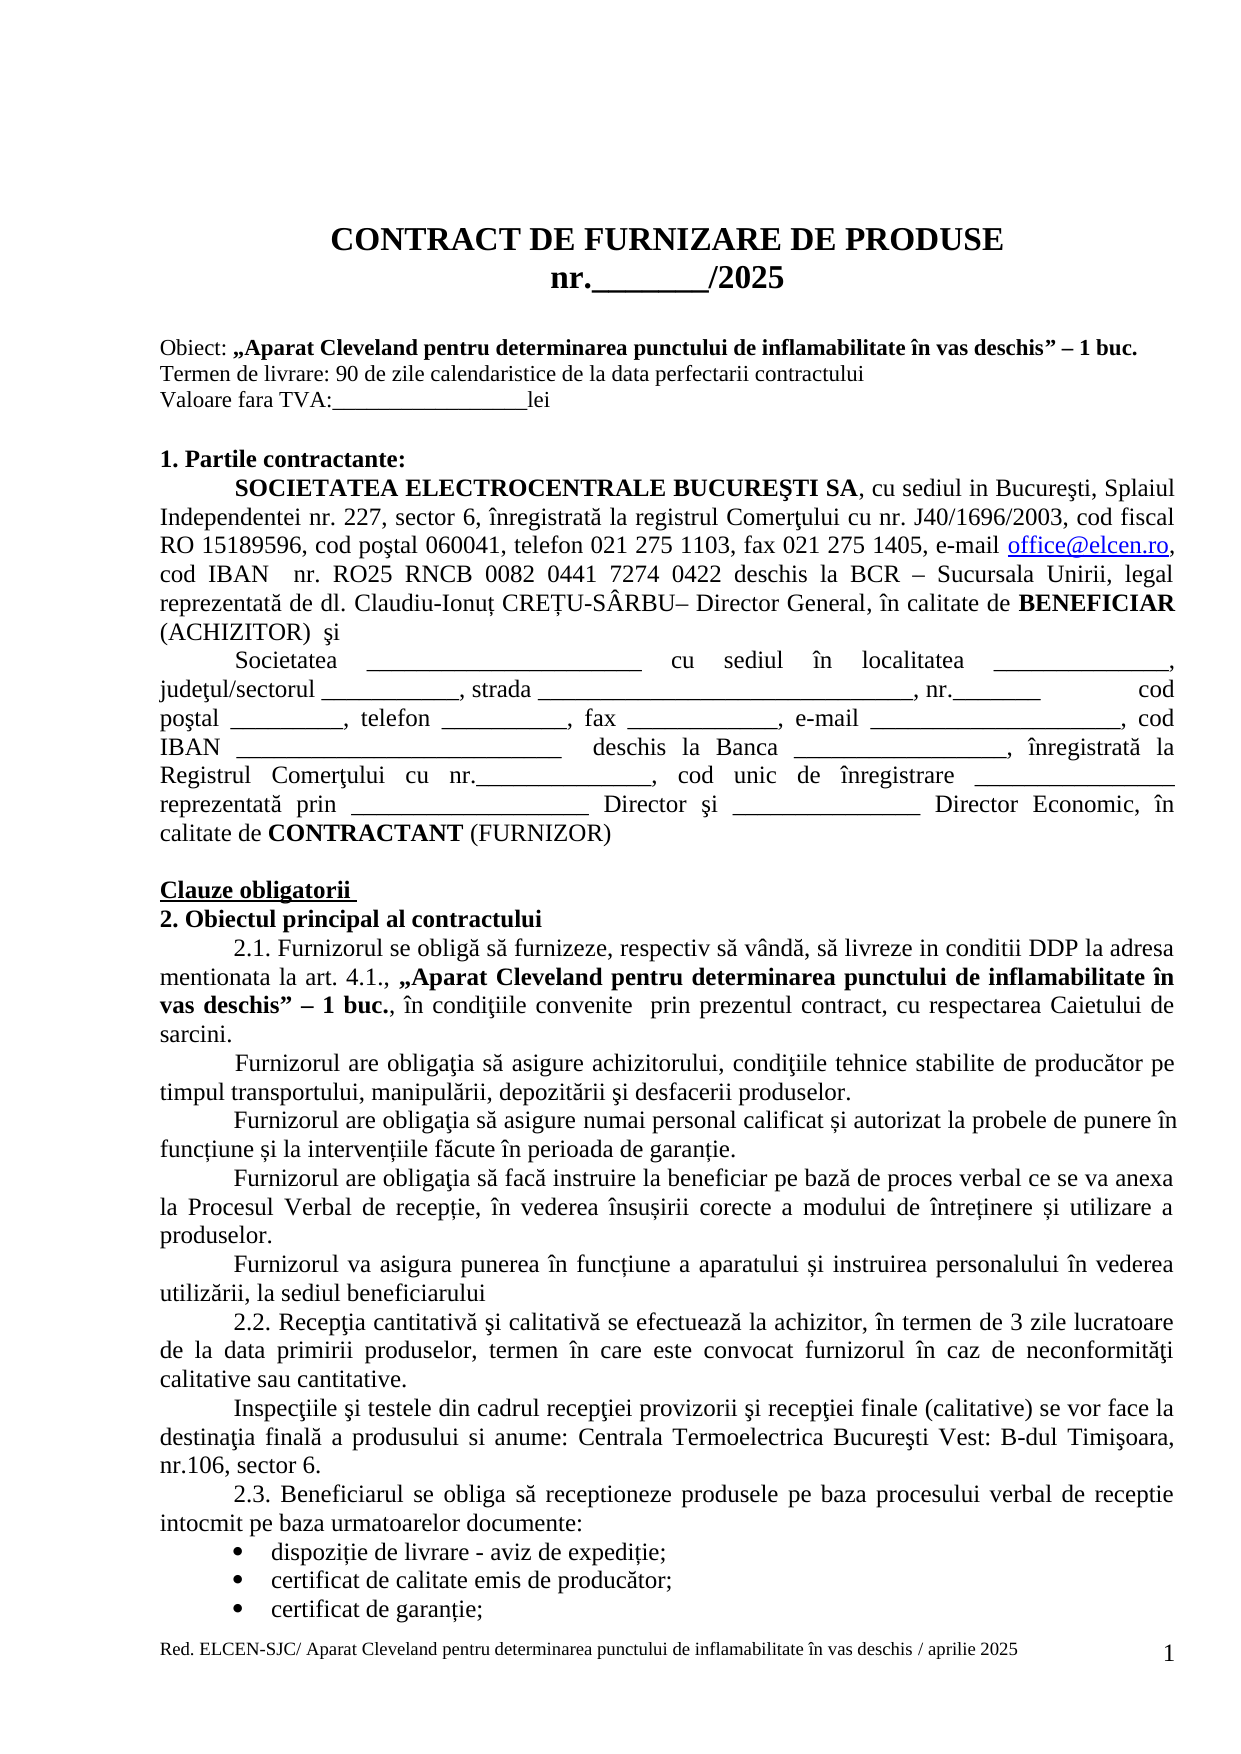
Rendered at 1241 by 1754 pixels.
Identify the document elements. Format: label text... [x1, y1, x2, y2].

list dispoziție de livrare - aviz de expediție; [233, 1537, 1175, 1565]
text Clauze obligatorii [159, 875, 1175, 904]
text Furnizorul are obligaţia să facă instruire la beneficiar pe bază de proces verbal ce se va anexa la Procesul Verbal de recepție, în vederea însușirii corecte a modului de întreținere și utilizare a produselor. [159, 1163, 1175, 1249]
text Furnizorul are obligaţia să asigure numai personal calificat și autorizat la probele de punere în funcțiune și la intervențiile făcute în perioada de garanție. [159, 1105, 1179, 1163]
text 2. Obiectul principal al contractului [159, 904, 1175, 933]
text Furnizorul are obligaţia să asigure achizitorului, condiţiile tehnice stabilite de producător pe timpul transportului, manipulării, depozitării şi desfacerii produselor. [159, 1048, 1175, 1105]
list certificat de calitate emis de producător; [233, 1565, 1175, 1594]
text CONTRACT DE FURNIZARE DE PRODUSE nr._______/2025 [159, 219, 1175, 296]
text Valoare fara TVA:_________________lei [159, 387, 1175, 413]
text 1. Partile contractante: [159, 444, 1175, 473]
text 2.1. Furnizorul se obligă să furnizeze, respectiv să vândă, să livreze in conditii DDP la adresa mentionata la art. 4.1., „Aparat Cleveland pentru determinarea punctului de inflamabilitate în vas deschis” – 1 buc., în condiţiile convenite prin prezentul contract, cu respectarea Caietului de sarcini. [159, 933, 1175, 1048]
text Inspecţiile şi testele din cadrul recepţiei provizorii şi recepţiei finale (calitative) se vor face la destinaţia finală a produsului si anume: Centrala Termoelectrica Bucureşti Vest: B-dul Timişoara, nr.106, sector 6. [159, 1393, 1175, 1479]
text Societatea ______________________ cu sediul în localitatea ______________, judeţul/sectorul ___________, strada ______________________________, nr._______ cod poştal _________, telefon __________, fax ____________, e-mail ____________________, cod IBAN __________________________ deschis la Banca _________________, înregistrată la Registrul Comerţului cu nr.______________, cod unic de înregistrare ________________ reprezentată prin ___________________ Director şi _______________ Director Economic, în calitate de CONTRACTANT (FURNIZOR) [159, 645, 1175, 847]
text Termen de livrare: 90 de zile calendaristice de la data perfectarii contractului [159, 360, 1175, 387]
text Furnizorul va asigura punerea în funcțiune a aparatului și instruirea personalului în vederea utilizării, la sediul beneficiarului [159, 1249, 1175, 1307]
list certificat de garanție; [233, 1594, 1175, 1623]
text SOCIETATEA ELECTROCENTRALE BUCUREŞTI SA, cu sediul in Bucureşti, Splaiul Independentei nr. 227, sector 6, înregistrată la registrul Comerţului cu nr. J40/1696/2003, cod fiscal RO 15189596, cod poştal 060041, telefon 021 275 1103, fax 021 275 1405, e-mail office@elcen.ro, cod IBAN nr. RO25 RNCB 0082 0441 7274 0422 deschis la BCR – Sucursala Unirii, legal reprezentată de dl. Claudiu-Ionuț CREȚU-SÂRBU– Director General, în calitate de beneficiar (ACHIZITOR) şi [159, 473, 1175, 645]
text 2.2. Recepţia cantitativă şi calitativă se efectuează la achizitor, în termen de 3 zile lucratoare de la data primirii produselor, termen în care este convocat furnizorul în caz de neconformităţi calitative sau cantitative. [159, 1307, 1175, 1393]
text 2.3. Beneficiarul se obliga să receptioneze produsele pe baza procesului verbal de receptie intocmit pe baza urmatoarelor documente: [159, 1479, 1175, 1537]
text Obiect: „Aparat Cleveland pentru determinarea punctului de inflamabilitate în vas deschis” – 1 buc. [159, 334, 1175, 360]
